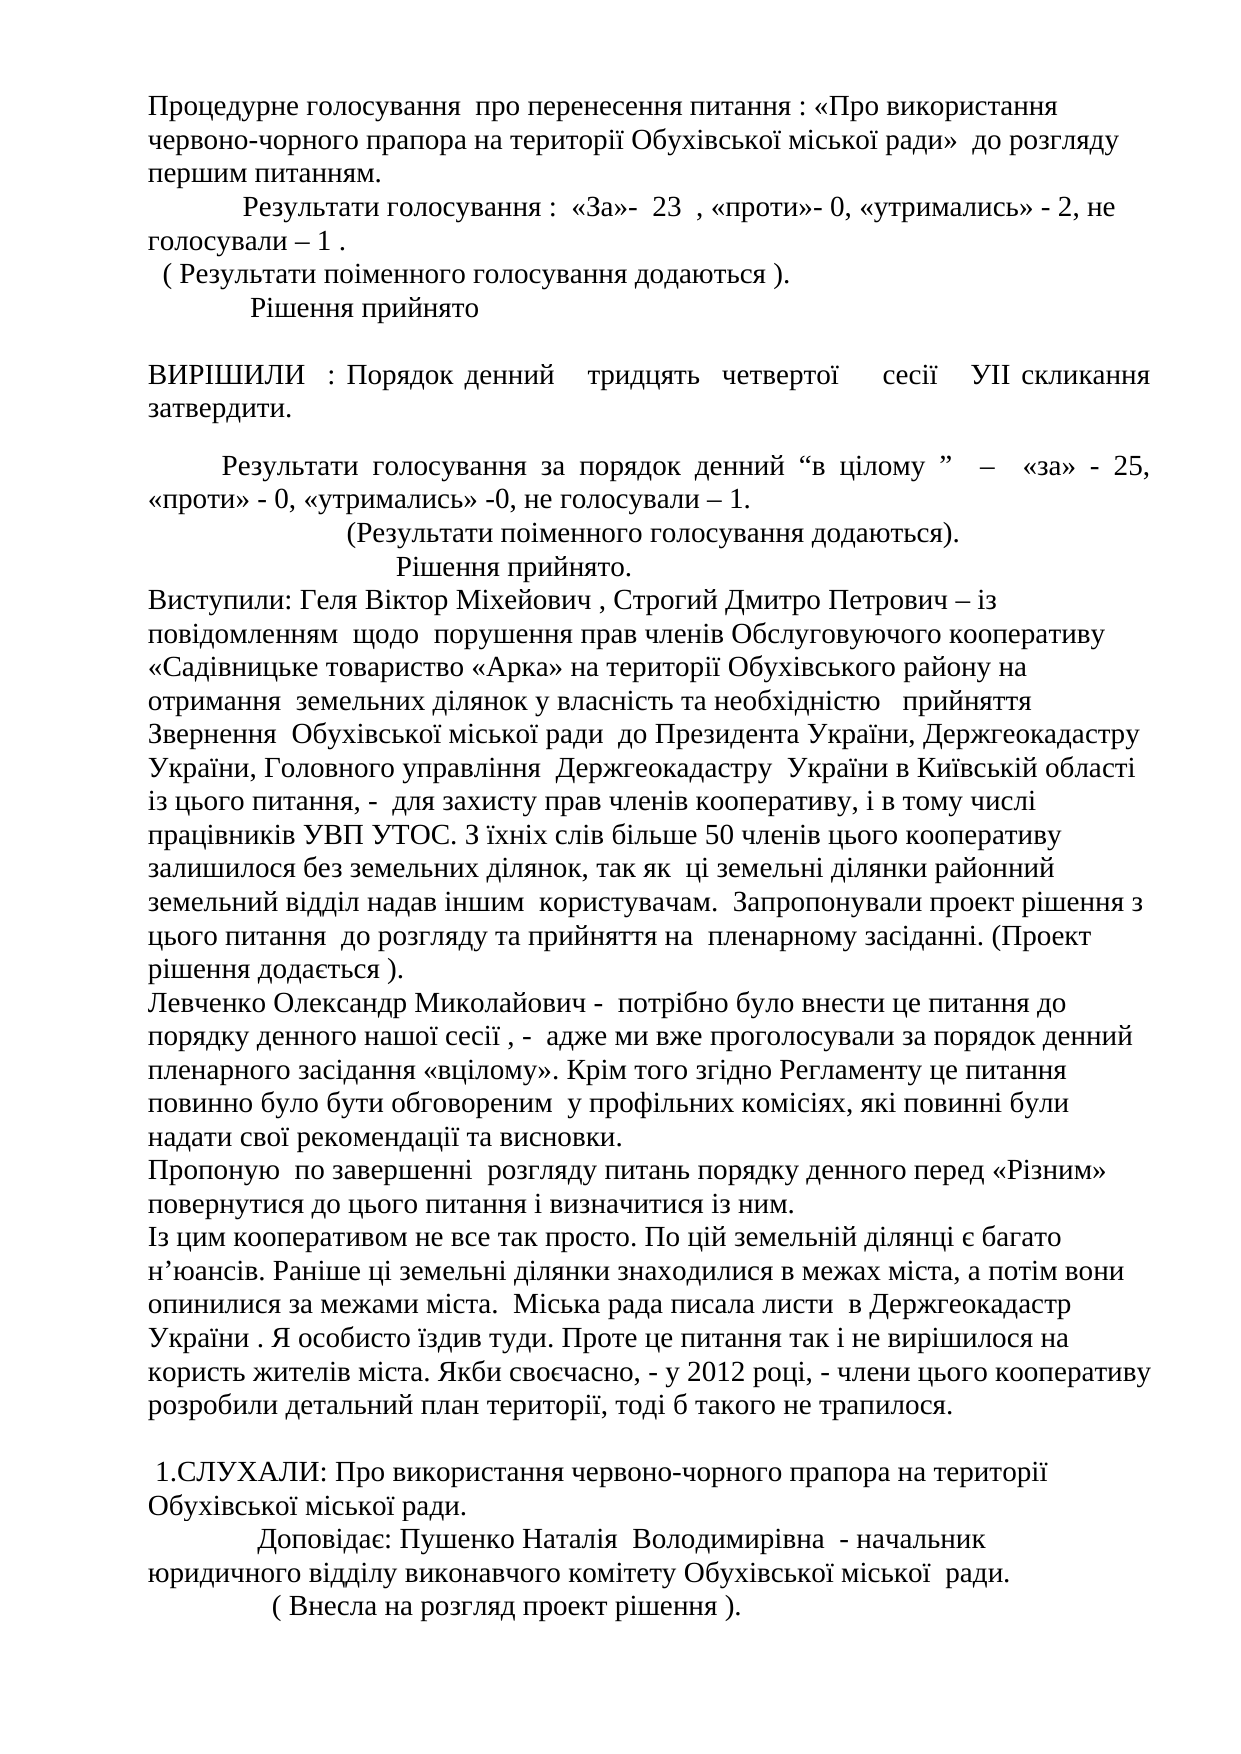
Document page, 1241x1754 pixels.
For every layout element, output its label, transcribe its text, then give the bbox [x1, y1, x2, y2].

subtitle ( Результати поіменного голосування додаються ). [148, 256, 1152, 290]
subtitle Процедурне голосування про перенесення питання : «Про використання червоно-чорного прапора на території Обухівської міської ради» до розгляду першим питанням. [148, 88, 1152, 189]
subtitle Результати голосування : «За»- 23 , «проти»- 0, «утримались» - 2, не голосували – 1 . [148, 189, 1152, 256]
text Доповідає: Пушенко Наталія Володимирівна - начальник юридичного відділу виконавчого комітету Обухівської міської ради. [986, 1521, 1152, 1588]
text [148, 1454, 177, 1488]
subtitle Виступили: Геля Віктор Міхейович , Строгий Дмитро Петрович – із повідомленням щодо порушення прав членів Обслуговуючого кооперативу «Садівницьке товариство «Арка» на території Обухівського району на отримання земельних ділянок у власність та необхідністю прийняття Звернення Обухівської міської ради до Президента України, Держгеокадастру України, Головного управління Держгеокадастру України в Київській області із цього питання, - для захисту прав членів кооперативу, і в тому числі працівників УВП УТОС. З їхніх слів більше 50 членів цього кооперативу залишилося без земельних ділянок, так як ці земельні ділянки районний земельний відділ надав іншим користувачам. Запропонували проект рішення з цього питання до розгляду та прийняття на пленарному засіданні. (Проект рішення додається ). [148, 582, 1152, 985]
text ( Внесла на розгляд проект рішення ). [148, 1588, 1152, 1622]
subtitle Левченко Олександр Миколайович - потрібно було внести це питання до порядку денного нашої сесії , - адже ми вже проголосували за порядок денний пленарного засідання «вцілому». Крім того згідно Регламенту це питання повинно було бути обговореним у профільних комісіях, які повинні були надати свої рекомендації та висновки. [148, 985, 1152, 1152]
subtitle Пропоную по завершенні розгляду питань порядку денного перед «Різним» повернутися до цього питання і визначитися із ним. [148, 1152, 1152, 1219]
subtitle Із цим кооперативом не все так просто. По цій земельній ділянці є багато н’юансів. Раніше ці земельні ділянки знаходилися в межах міста, а потім вони опинилися за межами міста. Міська рада писала листи в Держгеокадастр України . Я особисто їздив туди. Проте це питання так і не вирішилося на користь жителів міста. Якби своєчасно, - у 2012 році, - члени цього кооперативу розробили детальний план території, тоді б такого не трапилося. [148, 1219, 1152, 1421]
subtitle Результати голосування за порядок денний “в цілому ” – «за» - 25, «проти» - 0, «утримались» -0, не голосували – 1. [148, 448, 1152, 515]
text 1.СЛУХАЛИ: Про використання червоно-чорного прапора на території Обухівської міської ради. [467, 1454, 1152, 1521]
subtitle (Результати поіменного голосування додаються). [148, 515, 1152, 549]
subtitle Рішення прийнято. [148, 549, 1152, 582]
subtitle ВИРІШИЛИ : Порядок денний тридцять четвертої сесії УІІ скликання затвердити. [148, 357, 1152, 424]
subtitle Рішення прийнято [148, 290, 1152, 323]
